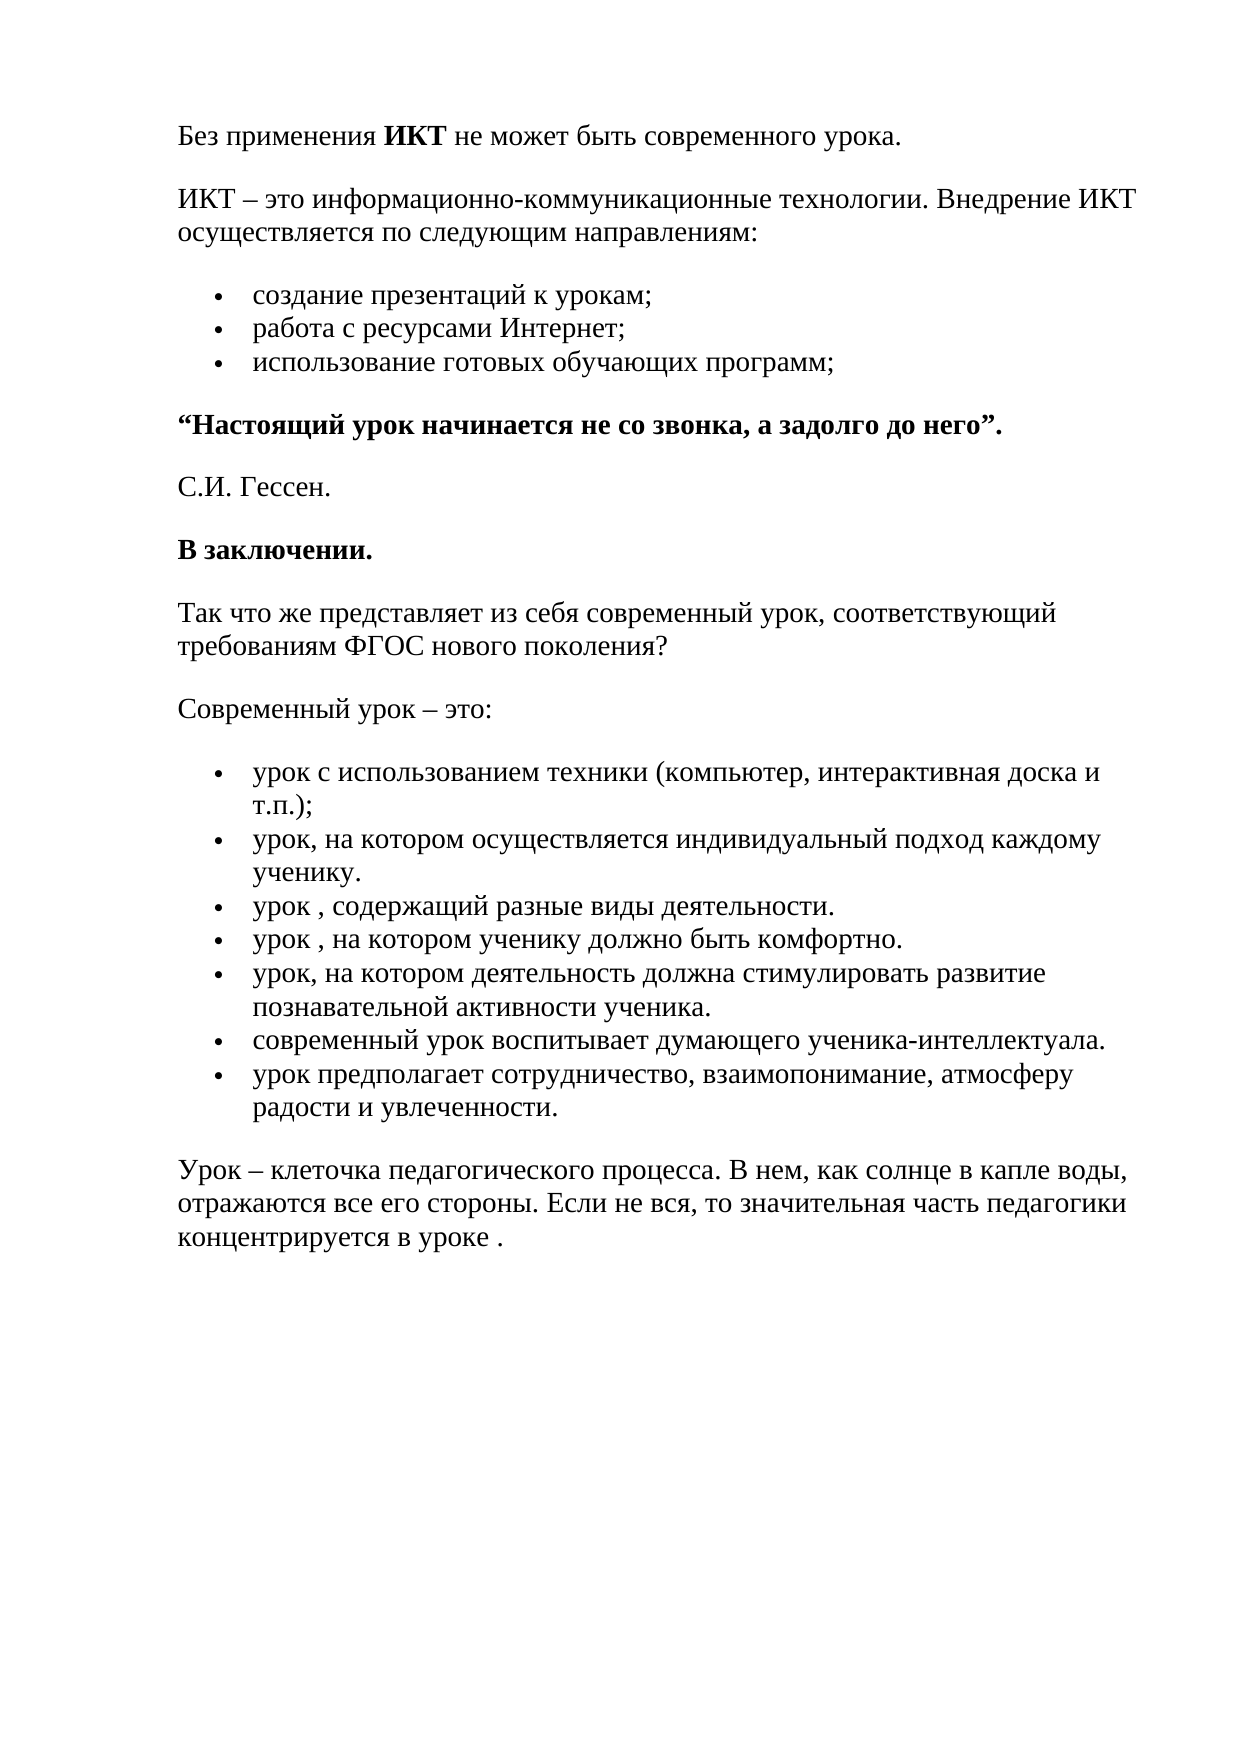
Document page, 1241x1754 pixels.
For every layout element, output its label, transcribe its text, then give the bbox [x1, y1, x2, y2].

list использование готовых обучающих программ; [215, 344, 1152, 378]
list урок , на котором ученику должно быть комфортно. [215, 922, 1152, 955]
list современный урок воспитывает думающего ученика-интеллектуала. [215, 1022, 1152, 1056]
text ИКТ – это информационно-коммуникационные технологии. Внедрение ИКТ осуществляется по следующим направлениям: [177, 181, 1152, 248]
text “Настоящий урок начинается не со звонка, а задолго до него”. [177, 407, 1152, 440]
list работа с ресурсами Интернет; [215, 311, 1152, 344]
text С.И. Гессен. [177, 469, 1152, 503]
list урок, на котором деятельность должна стимулировать развитие познавательной активности ученика. [215, 955, 1152, 1022]
text Современный урок – это: [177, 691, 1152, 725]
text В заключении. [177, 532, 1152, 566]
list урок, на котором осуществляется индивидуальный подход каждому ученику. [215, 821, 1152, 888]
text Так что же представляет из себя современный урок, соответствующий требованиям ФГОС нового поколения? [177, 595, 1152, 662]
list урок с использованием техники (компьютер, интерактивная доска и т.п.); [215, 754, 1152, 821]
list создание презентаций к урокам; [215, 277, 1152, 311]
list урок , содержащий разные виды деятельности. [215, 888, 1152, 922]
list урок предполагает сотрудничество, взаимопонимание, атмосферу радости и увлеченности. [215, 1056, 1152, 1123]
text Урок – клеточка педагогического процесса. В нем, как солнце в капле воды, отражаются все его стороны. Если не вся, то значительная часть педагогики концентрируется в уроке . [177, 1152, 1152, 1253]
text Без применения ИКТ не может быть современного урока. [177, 118, 1152, 152]
